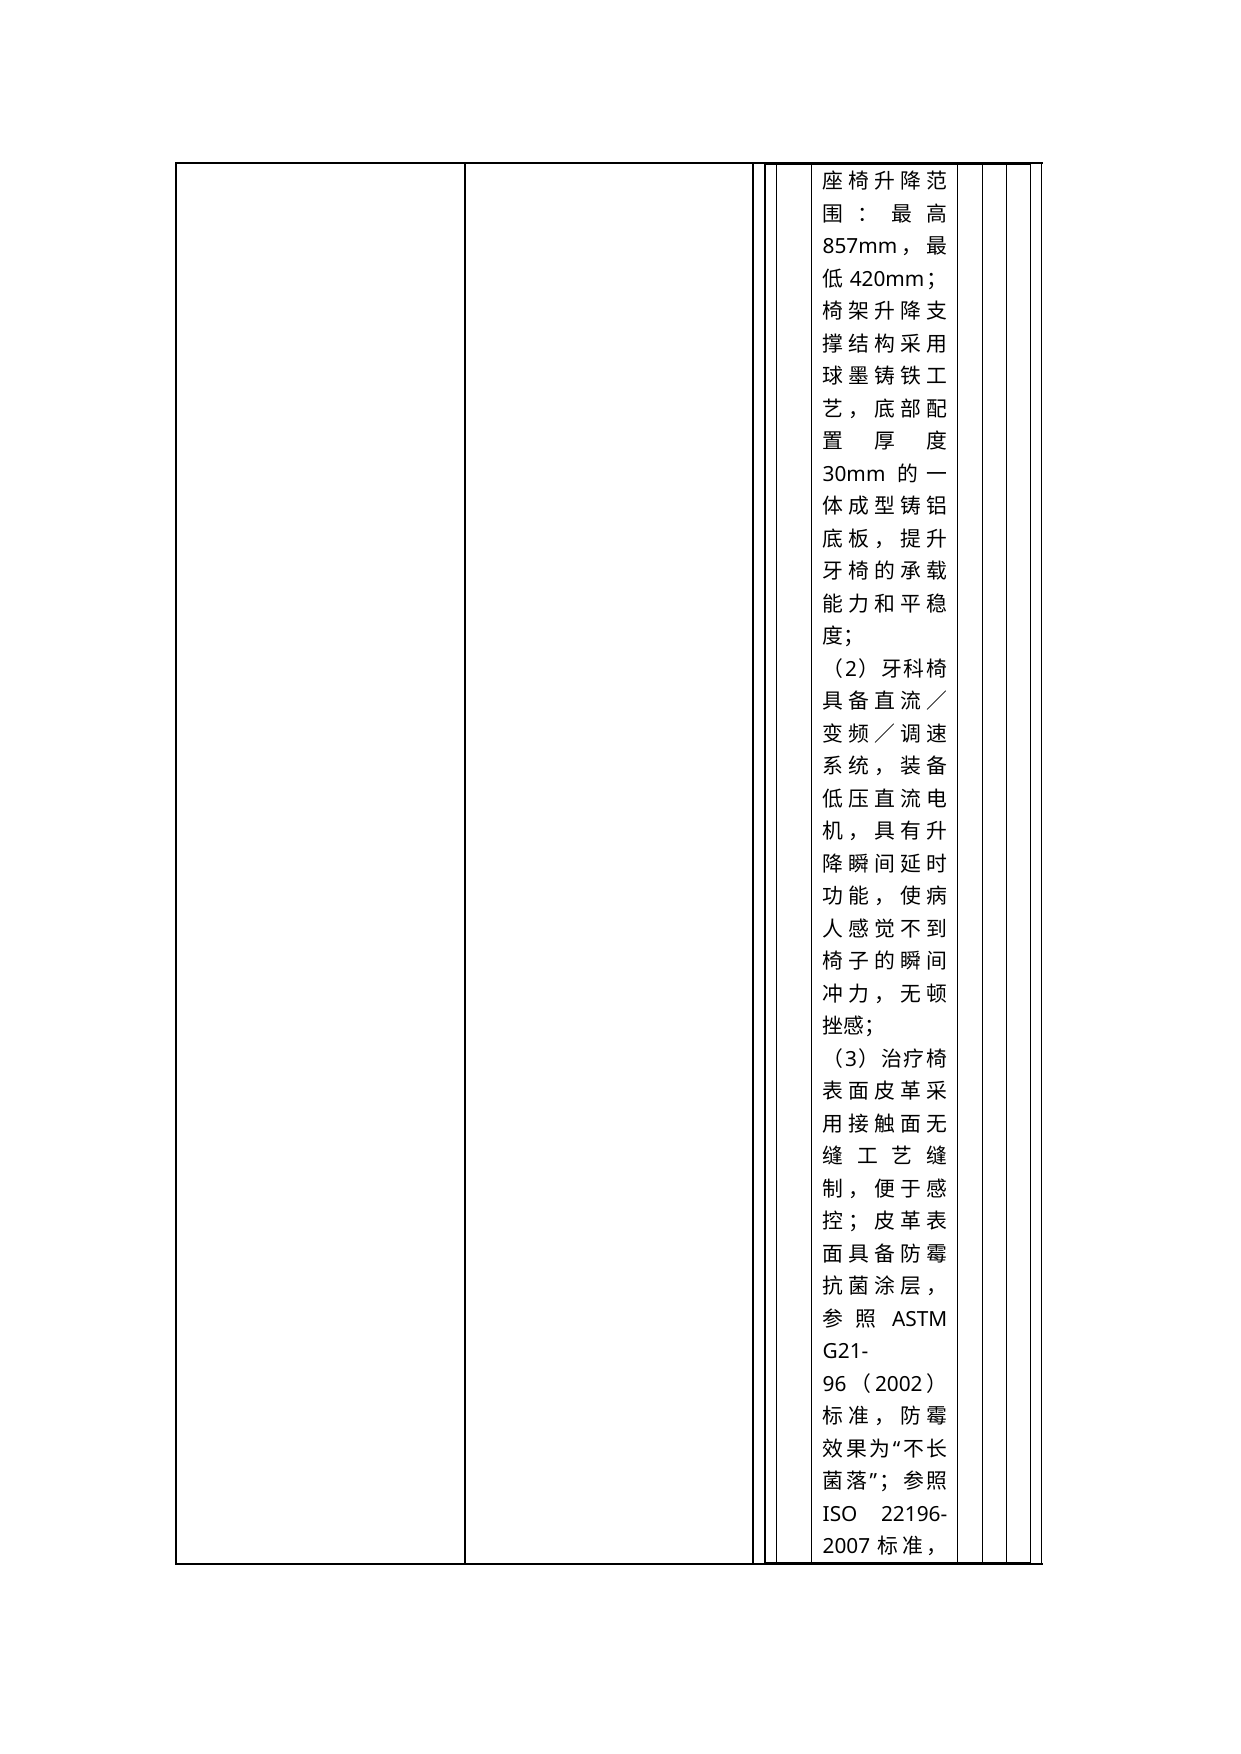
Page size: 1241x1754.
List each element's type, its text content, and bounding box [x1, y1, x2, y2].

table_cell [777, 165, 811, 1562]
table_cell [466, 164, 752, 1563]
table_cell [1031, 164, 1041, 1563]
table_cell [812, 165, 957, 1562]
table_cell [754, 164, 764, 1563]
table_cell 1 [177, 164, 464, 1563]
table_cell [983, 165, 1006, 1562]
table_cell [766, 165, 776, 1562]
table_cell [958, 165, 982, 1562]
table_cell [1007, 165, 1030, 1562]
